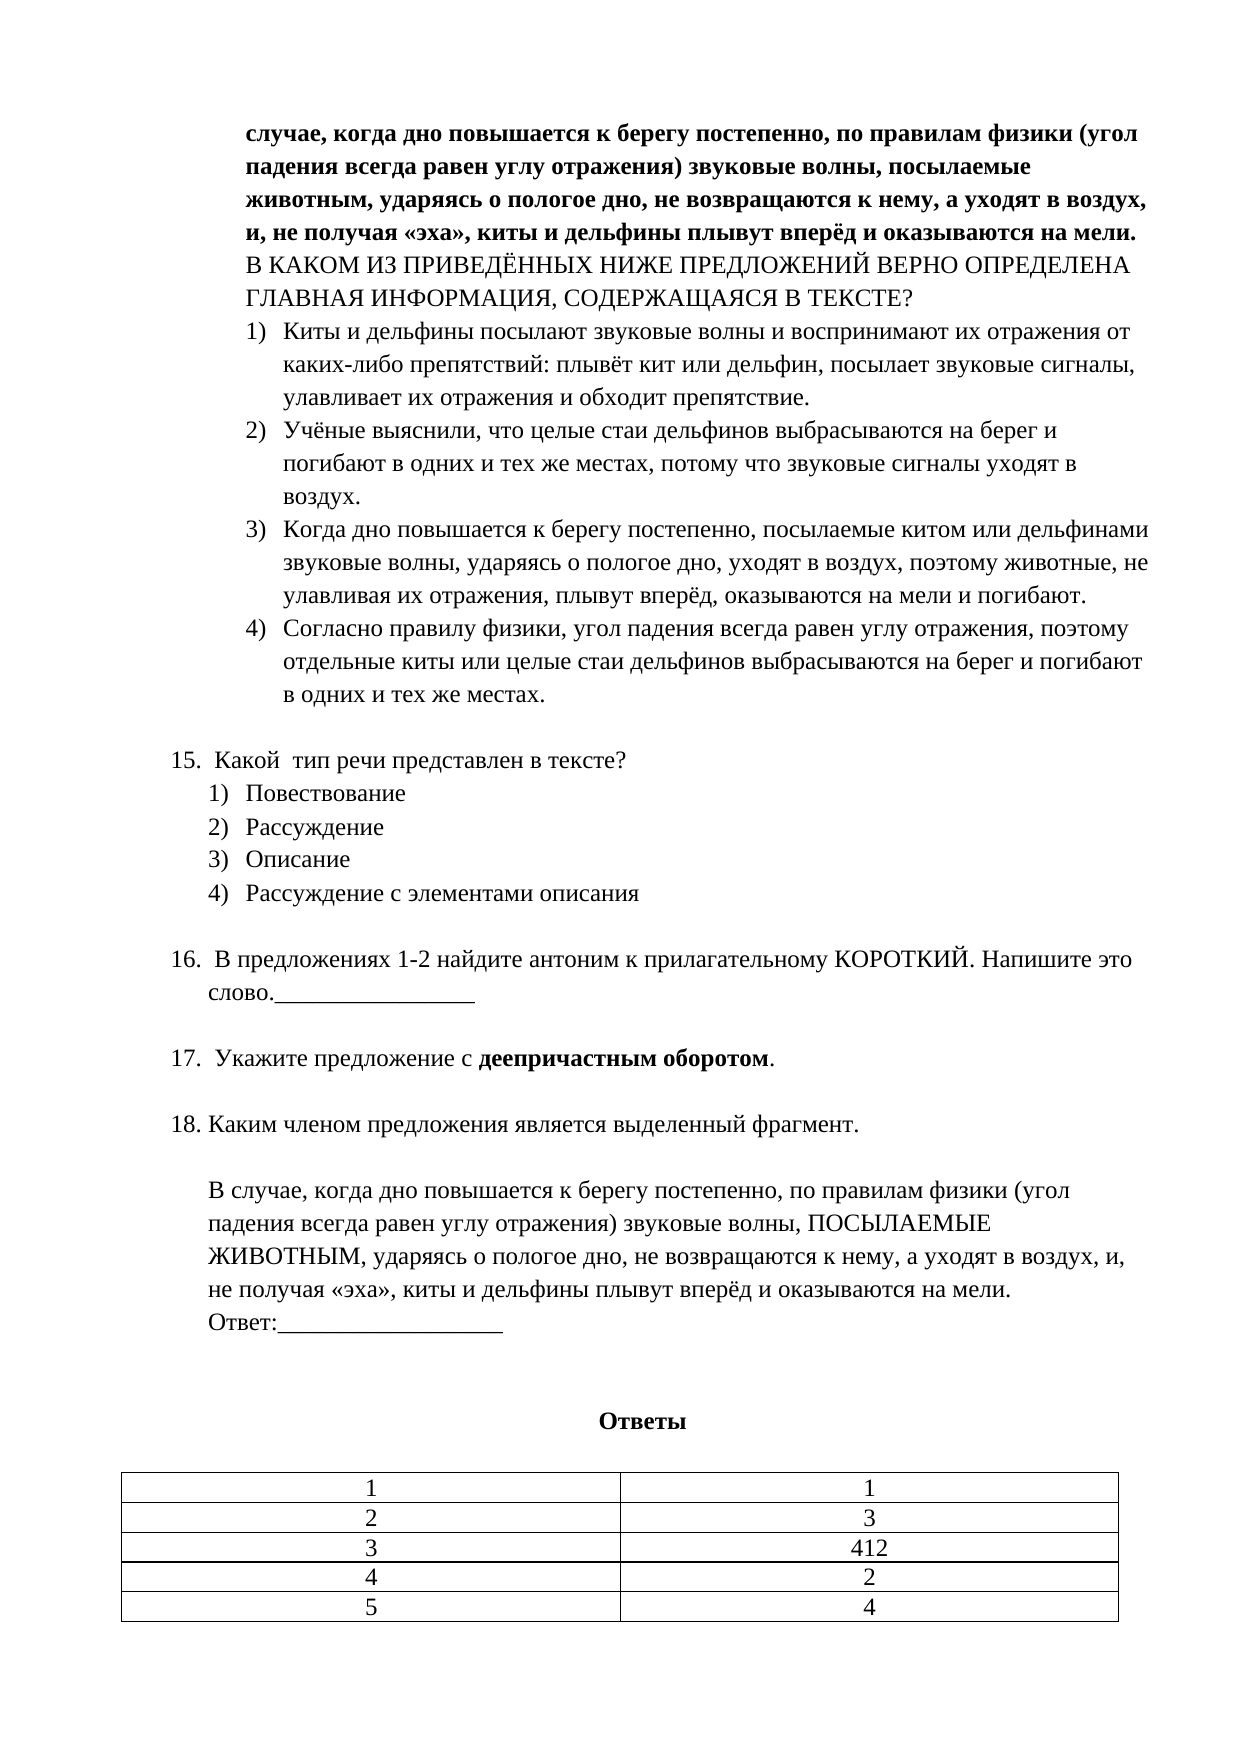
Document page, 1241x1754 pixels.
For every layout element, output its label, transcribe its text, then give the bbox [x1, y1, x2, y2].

list В предложениях 1-2 найдите антоним к прилагательному КОРОТКИЙ. Напишите это слово.________________ [170, 944, 1152, 1005]
list Когда дно повышается к берегу постепенно, посылаемые китом или дельфинами звуковые волны, ударяясь о пологое дно, уходят в воздух, поэтому животные, не улавливая их отражения, плывут вперёд, оказываются на мели и погибают. [245, 514, 1152, 609]
list Киты и дельфины посылают звуковые волны и воспринимают их отражения от каких-либо препятствий: плывёт кит или дельфин, посылает звуковые сигналы, улавливает их отражения и обходит препятствие. [245, 316, 1152, 411]
table_header 1 [621, 1473, 1118, 1502]
list Согласно правилу физики, угол падения всегда равен углу отражения, поэтому отдельные киты или целые стаи дельфинов выбрасываются на берег и погибают в одних и тех же местах. [245, 613, 1152, 708]
table_cell 3 [122, 1533, 620, 1561]
list В КАКОМ ИЗ ПРИВЕДЁННЫХ НИЖЕ ПРЕДЛОЖЕНИЙ ВЕРНО ОПРЕДЕЛЕНА ГЛАВНАЯ ИНФОРМАЦИЯ, СОДЕРЖАЩАЯСЯ В ТЕКСТЕ? [245, 250, 1152, 312]
table_cell 2 [122, 1503, 620, 1532]
text В случае, когда дно повышается к берегу постепенно, по правилам физики (угол падения всегда равен углу отражения) звуковые волны, ПОСЫЛАЕМЫЕ ЖИВОТНЫМ, ударяясь о пологое дно, не возвращаются к нему, а уходят в воздух, и, не получая «эха», киты и дельфины плывут вперёд и оказываются на мели. [208, 1175, 1152, 1303]
table_cell 4 [122, 1563, 620, 1591]
list Какой тип речи представлен в тексте? [170, 746, 1152, 774]
table_header 1 [122, 1473, 620, 1502]
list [208, 118, 1152, 246]
table_cell 3 [621, 1503, 1118, 1532]
list Учёные выяснили, что целые стаи дельфинов выбрасываются на берег и погибают в одних и тех же местах, потому что звуковые сигналы уходят в воздух. [245, 415, 1152, 510]
list Повествование [208, 778, 1152, 807]
text Ответы [133, 1406, 1152, 1435]
table_cell 412 [621, 1533, 1118, 1561]
list Рассуждение [208, 812, 1152, 840]
table_cell 5 [122, 1592, 620, 1621]
table_cell 4 [621, 1592, 1118, 1621]
list Описание [208, 844, 1152, 873]
table_cell 2 [621, 1563, 1118, 1591]
list Рассуждение с элементами описания [208, 878, 1152, 906]
list Каким членом предложения является выделенный фрагмент. [170, 1109, 1152, 1137]
text Ответ:__________________ [208, 1307, 1152, 1336]
list Укажите предложение с деепричастным оборотом. [170, 1043, 1152, 1071]
